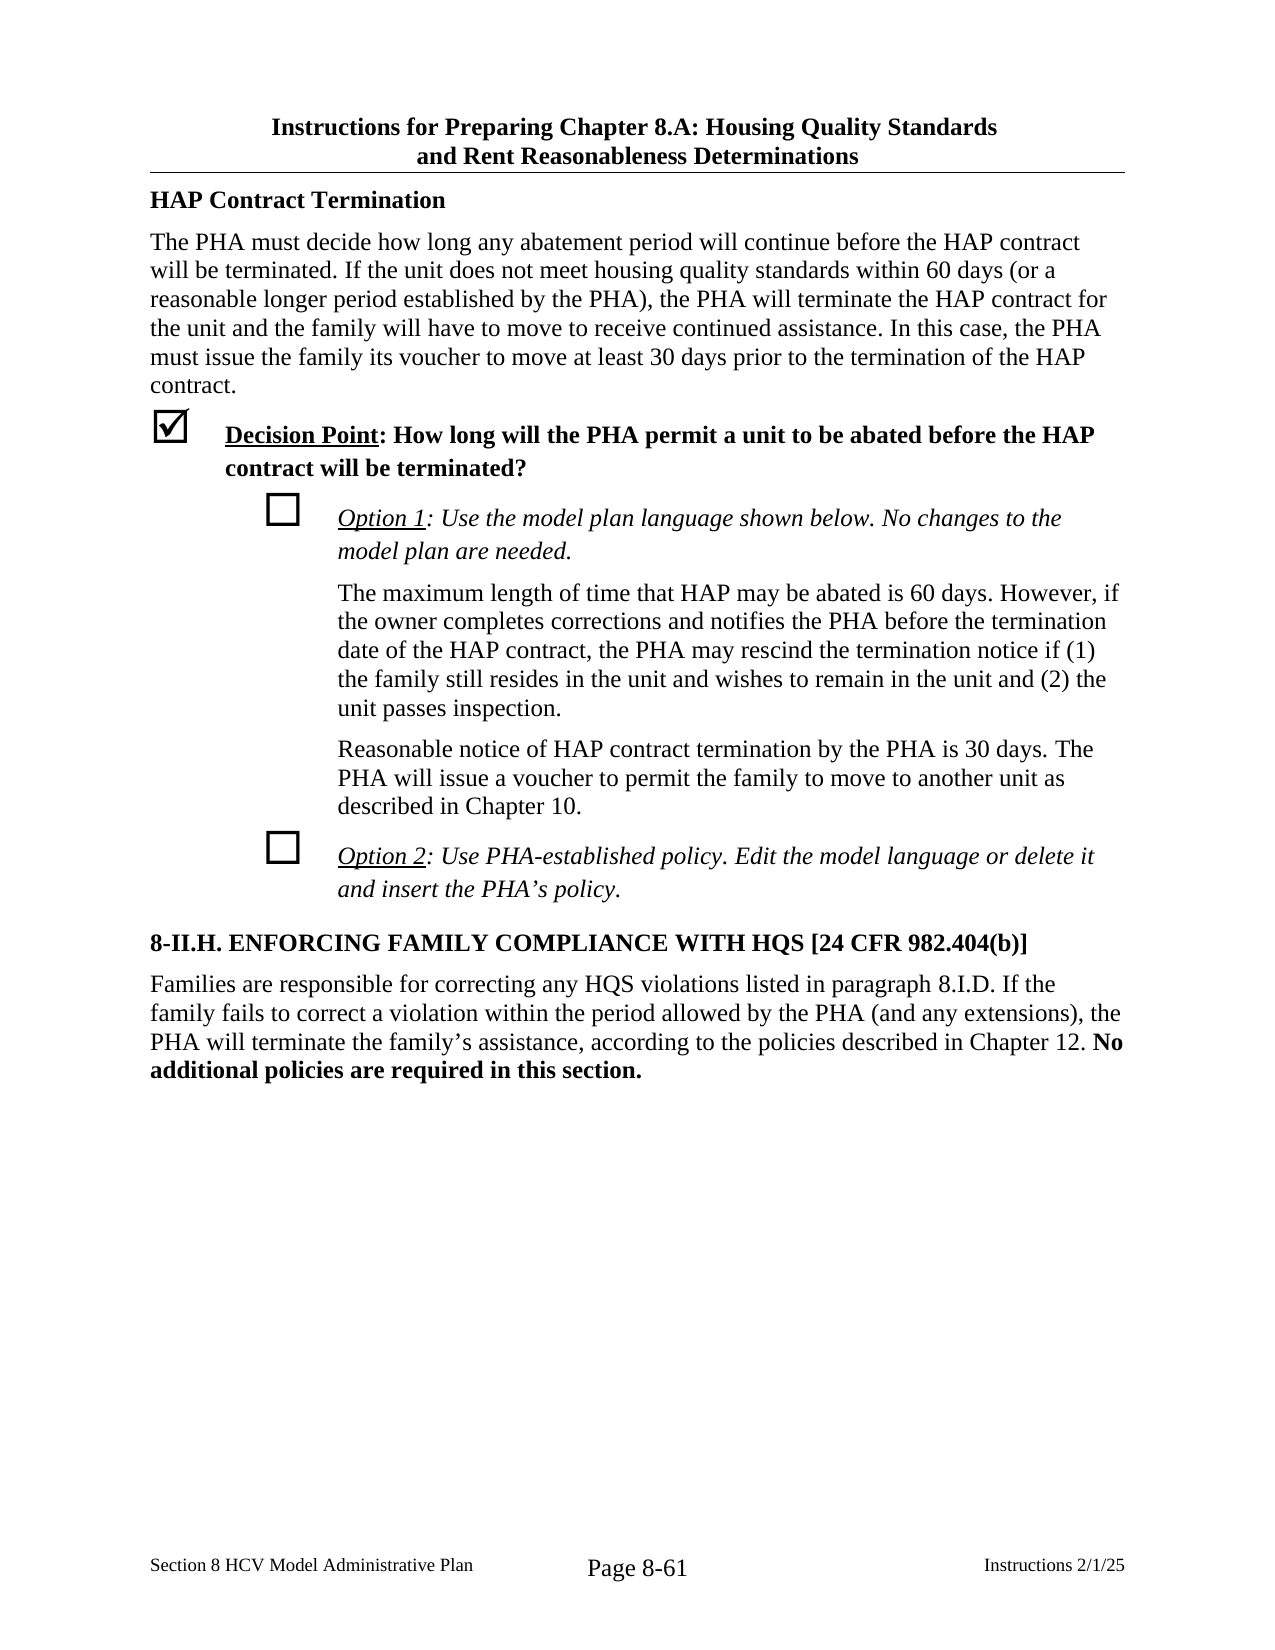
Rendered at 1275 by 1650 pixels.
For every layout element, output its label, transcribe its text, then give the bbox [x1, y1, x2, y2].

text 8-II.H. ENFORCING FAMILY COMPLIANCE WITH HQS [24 CFR 982.404(b)] [150, 928, 1125, 957]
text Option 2: Use PHA-established policy. Edit the model language or delete it and insert the PHA’s policy. [262, 833, 1125, 903]
text Option 1: Use the model plan language shown below. No changes to the model plan are needed. [262, 495, 1125, 565]
text Reasonable notice of HAP contract termination by the PHA is 30 days. The PHA will issue a voucher to permit the family to move to another unit as described in Chapter 10. [337, 734, 1125, 820]
text The maximum length of time that HAP may be abated is 60 days. However, if the owner completes corrections and notifies the PHA before the termination date of the HAP contract, the PHA may rescind the termination notice if (1) the family still resides in the unit and wishes to remain in the unit and (2) the unit passes inspection. [337, 578, 1125, 721]
text Decision Point: How long will the PHA permit a unit to be abated before the HAP contract will be terminated? [150, 412, 1125, 482]
text Families are responsible for correcting any HQS violations listed in paragraph 8.I.D. If the family fails to correct a violation within the period allowed by the PHA (and any extensions), the PHA will terminate the family’s assistance, according to the policies described in Chapter 12. No additional policies are required in this section. [150, 969, 1125, 1084]
text HAP Contract Termination [150, 186, 1125, 214]
text The PHA must decide how long any abatement period will continue before the HAP contract will be terminated. If the unit does not meet housing quality standards within 60 days (or a reasonable longer period established by the PHA), the PHA will terminate the HAP contract for the unit and the family will have to move to receive continued assistance. In this case, the PHA must issue the family its voucher to move at least 30 days prior to the termination of the HAP contract. [150, 227, 1125, 399]
